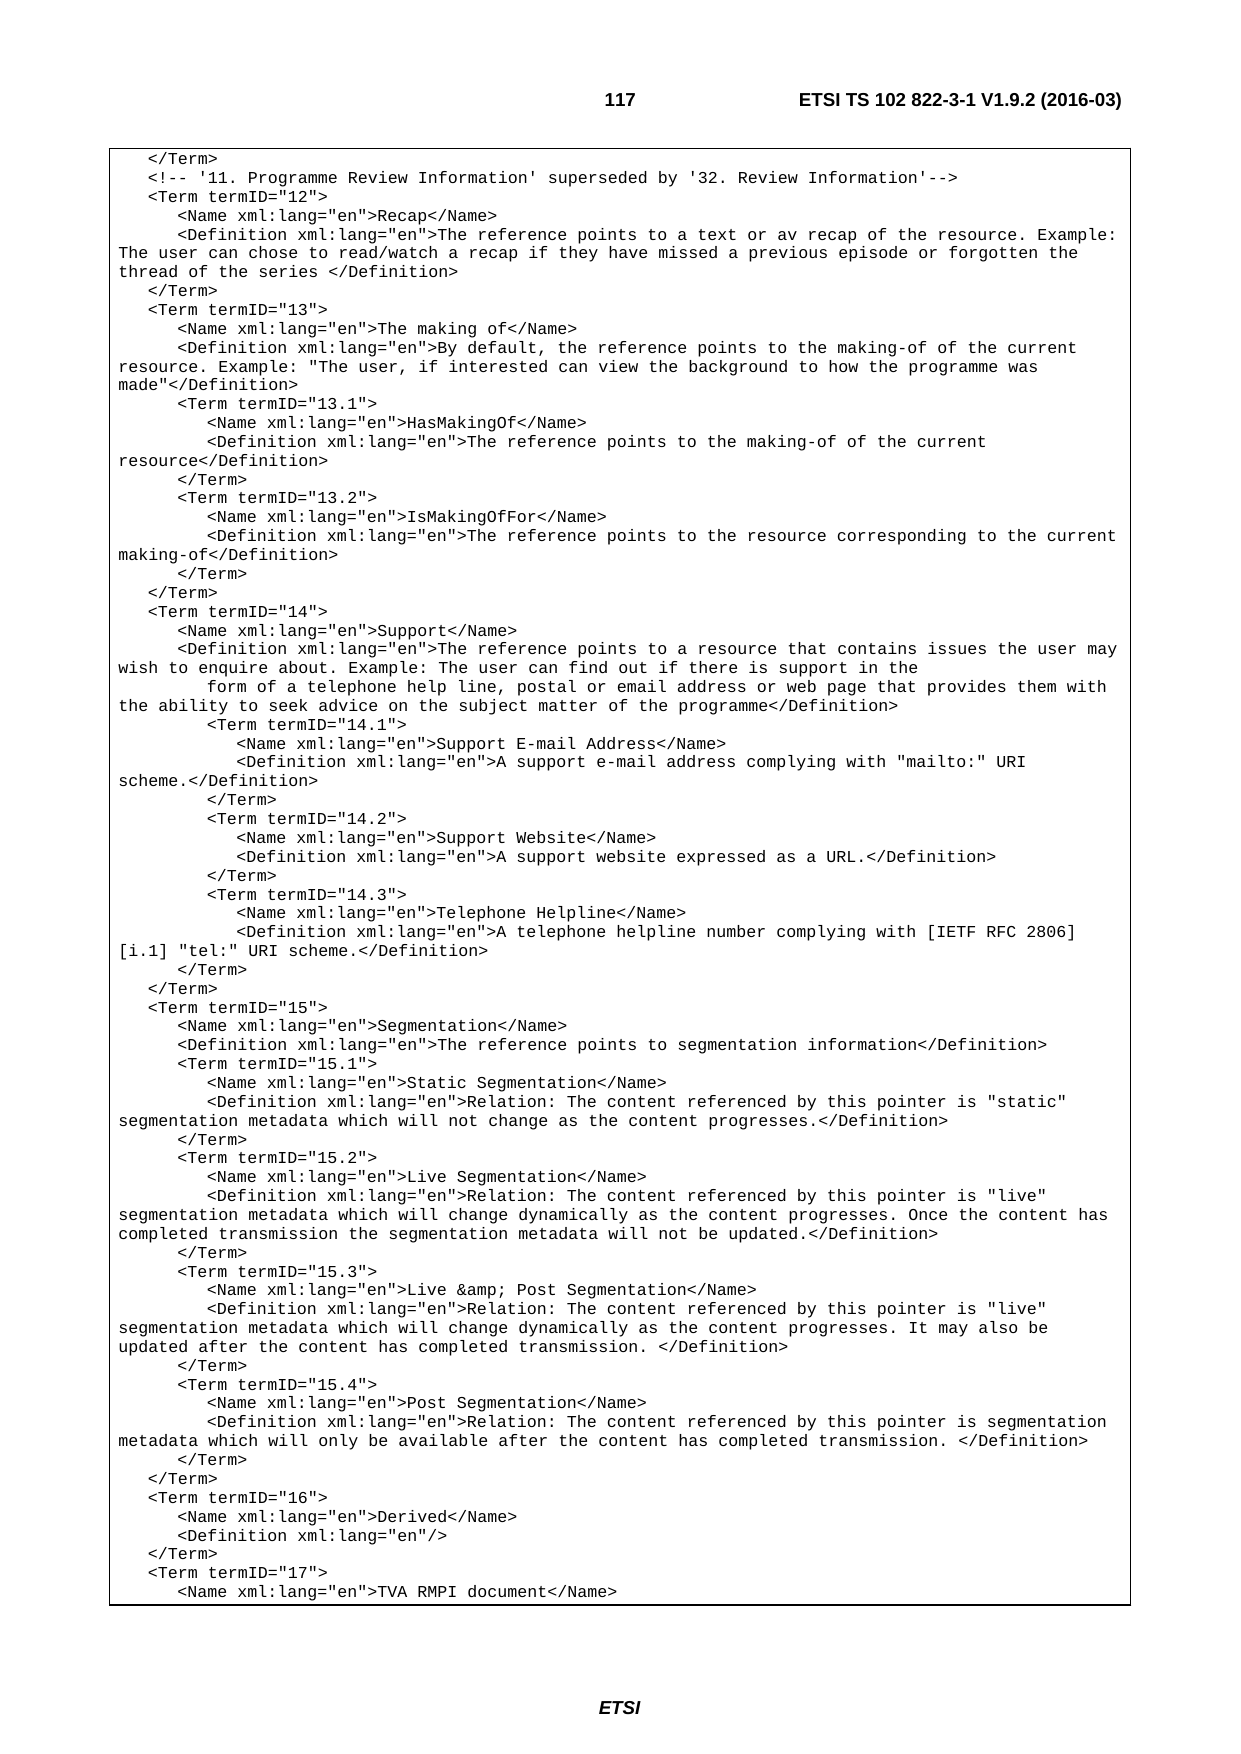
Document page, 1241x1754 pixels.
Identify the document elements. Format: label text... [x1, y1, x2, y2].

text <Definition xml:lang="en">A telephone helpline number complying with [IETF RFC 2806] [i.1] "tel:" scheme.</Definition> [118, 924, 1122, 961]
text <Term termID="15.2"> [118, 1150, 1122, 1169]
text <Term termID="14.2"> [118, 811, 1122, 829]
text </Term> [118, 1244, 1122, 1263]
text <Definition xml:lang="en">Relation: The content referenced by this pointer is segmentation metadata which will only be available after the content has completed transmission. </Definition> [118, 1414, 1122, 1452]
text <Term termID="13.1"> [118, 396, 1122, 415]
text <Name xml:lang="en">Derived</Name> [118, 1508, 1122, 1527]
text <Definition xml:lang="en">The reference points to a resource that contains issues the user may wish to enquire about. Example: The user can find out if there is support in the [118, 641, 1122, 679]
text <Name xml:lang="en">Telephone Helpline</Name> [118, 905, 1122, 924]
text <Term termID="17"> [118, 1565, 1122, 1581]
text <Term termID="15.1"> [118, 1056, 1122, 1074]
text <Definition xml:lang="en">The reference points to segmentation information</Definition> [118, 1037, 1122, 1056]
text <Name xml:lang="en">Post Segmentation</Name> [118, 1395, 1122, 1414]
text </Term> [118, 471, 1122, 490]
text <Term termID="12"> [118, 188, 1122, 207]
text <Name xml:lang="en">Live Segmentation</Name> [118, 1169, 1122, 1188]
text <Definition xml:lang="en">The reference points to the resource corresponding to the current making-of</Definition> [118, 528, 1122, 566]
text </Term> [110, 149, 1130, 169]
text <Name xml:lang="en">TVA RMPI document</Name> [110, 1581, 1130, 1604]
text <Definition xml:lang="en"/> [118, 1527, 1122, 1546]
text <Term termID="14.1"> [118, 716, 1122, 735]
text </Term> [118, 1546, 1122, 1565]
text <Definition xml:lang="en">A support website expressed as a URL.</Definition> [118, 848, 1122, 867]
text </Term> [118, 980, 1122, 999]
text <Name xml:lang="en">Segmentation</Name> [118, 1018, 1122, 1037]
text <Term termID="15"> [118, 999, 1122, 1018]
text </Term> [118, 867, 1122, 886]
text <Name xml:lang="en">Support E-mail Address</Name> [118, 735, 1122, 754]
text </Term> [118, 1131, 1122, 1150]
text <Definition xml:lang="en">A support e-mail address complying with "mailto:" scheme.</Definition> [118, 754, 1122, 792]
text <Name xml:lang="en">Live &amp; Post Segmentation</Name> [118, 1282, 1122, 1301]
text </Term> [118, 584, 1122, 603]
text </Term> [118, 566, 1122, 584]
text <Term termID="13.2"> [118, 490, 1122, 509]
text <Term termID="14"> [118, 603, 1122, 622]
text </Term> [118, 283, 1122, 302]
text </Term> [118, 1471, 1122, 1489]
text <Term termID="14.3"> [118, 886, 1122, 905]
text form of a telephone help line, postal or email address or web page that provides them with the ability to seek advice on the subject matter of the programme</Definition> [118, 679, 1122, 716]
text </Term> [118, 1357, 1122, 1376]
text <Name xml:lang="en">The making of</Name> [118, 320, 1122, 339]
text </Term> [118, 1452, 1122, 1471]
text <Name xml:lang="en">Static Segmentation</Name> [118, 1074, 1122, 1093]
text <Definition xml:lang="en">Relation: The content referenced by this pointer is "static" segmentation metadata which will not change as the content progresses.</Definition> [118, 1093, 1122, 1131]
text <Definition xml:lang="en">By default, the reference points to the making-of of the current resource. Example: "The user, if interested can view the background to how the programme was made"</Definition> [118, 339, 1122, 396]
text <Name xml:lang="en">HasMakingOf</Name> [118, 415, 1122, 433]
text </Term> [118, 961, 1122, 980]
text <Definition xml:lang="en">Relation: The content referenced by this pointer is "live" segmentation metadata which will change dynamically as the content progresses. It may also be updated after the content has completed transmission. </Definition> [118, 1301, 1122, 1357]
text <Definition xml:lang="en">The reference points to a text or av recap of the resource. Example: The user can chose to read/watch a recap if they have missed a previous episode or forgotten the thread of the series </Definition> [118, 226, 1122, 283]
text <Name xml:lang="en">Recap</Name> [118, 207, 1122, 226]
text <Term termID="15.3"> [118, 1263, 1122, 1282]
text <Definition xml:lang="en">Relation: The content referenced by this pointer is "live" segmentation metadata which will change dynamically as the content progresses. Once the content has completed transmission the segmentation metadata will not be updated.</Definition> [118, 1188, 1122, 1244]
text <Name xml:lang="en">IsMakingOfFor</Name> [118, 509, 1122, 528]
text <Term termID="13"> [118, 302, 1122, 320]
text </Term> [118, 792, 1122, 811]
text <Definition xml:lang="en">The reference points to the making-of of the current resource</Definition> [118, 433, 1122, 471]
text <Term termID="15.4"> [118, 1376, 1122, 1395]
text <Name xml:lang="en">Support Website</Name> [118, 829, 1122, 848]
text <Name xml:lang="en">Support</Name> [118, 622, 1122, 641]
text <!-- '11. Programme Review Information' superseded by '32. Review Information'--> [118, 169, 1122, 188]
text <Term termID="16"> [118, 1489, 1122, 1508]
